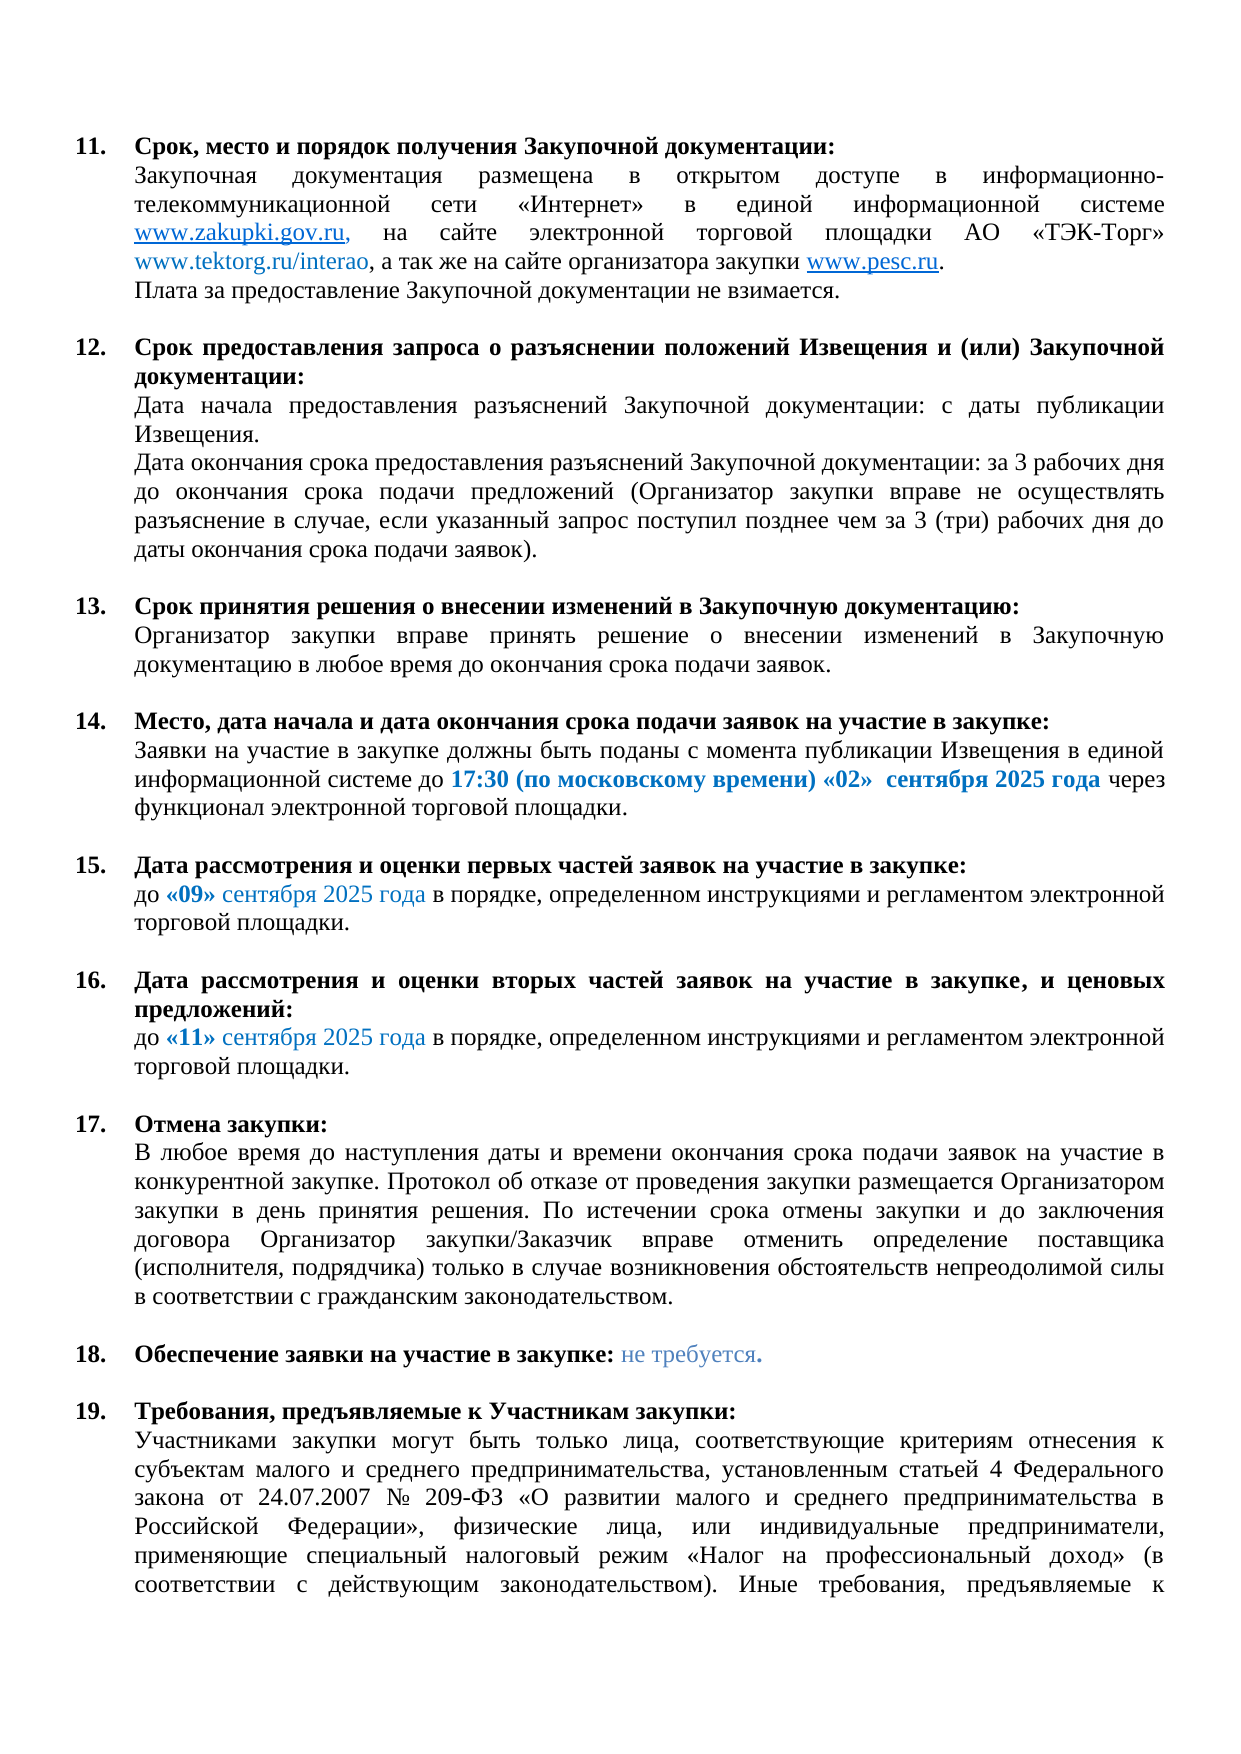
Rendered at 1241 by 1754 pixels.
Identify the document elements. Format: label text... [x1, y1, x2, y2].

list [134, 1425, 1165, 1597]
list Плата за предоставление Закупочной документации не взимается. [134, 275, 1165, 304]
text Закупочная документация размещена в открытом доступе в информационно-телекоммуникационной сети «Интернет» в единой информационной системе www.zakupki.gov.ru, на сайте электронной торговой площадки АО «ТЭК-Торг» www.tektorg.ru/interao, а так же на сайте организатора закупки www.pesc.ru. [134, 160, 1165, 275]
list Срок предоставления запроса о разъяснении положений Извещения и (или) Закупочной документации: [75, 332, 1165, 390]
list Дата окончания срока предоставления разъяснений Закупочной документации: за 3 рабочих дня до окончания срока подачи предложений (Организатор закупки вправе не осуществлять разъяснение в случае, если указанный запрос поступил позднее чем за 3 (три) рабочих дня до даты окончания срока подачи заявок). [134, 447, 1165, 562]
list В любое время до наступления даты и времени окончания срока подачи заявок на участие в конкурентной закупке. Протокол об отказе от проведения закупки размещается Организатором закупки в день принятия решения. По истечении срока отмены закупки и до заключения договора Организатор закупки/Заказчик вправе отменить определение поставщика (исполнителя, подрядчика) только в случае возникновения обстоятельств непреодолимой силы в соответствии с гражданским законодательством. [134, 1137, 1165, 1310]
list Обеспечение заявки на участие в закупке: не требуется. [75, 1339, 1165, 1367]
list Заявки на участие в закупке должны быть поданы с момента публикации Извещения в единой информационной системе до 17:30 (по московскому времени) «02» сентября 2025 года через функционал электронной торговой площадки. [134, 735, 1165, 821]
list Дата начала предоставления разъяснений Закупочной документации: с даты публикации Извещения. [134, 390, 1165, 447]
list Отмена закупки: [75, 1109, 1165, 1137]
list до «11» сентября 2025 года в порядке, определенном инструкциями и регламентом электронной торговой площадки. [134, 1022, 1165, 1080]
list Срок, место и порядок получения Закупочной документации: [75, 131, 1165, 160]
list до «09» сентября 2025 года в порядке, определенном инструкциями и регламентом электронной торговой площадки. [134, 879, 1165, 936]
list Дата рассмотрения и оценки вторых частей заявок на участие в закупке, и ценовых предложений: [75, 965, 1165, 1022]
text Организатор закупки вправе принять решение о внесении изменений в Закупочную документацию в любое время до окончания срока подачи заявок. [134, 620, 1165, 677]
list Дата рассмотрения и оценки первых частей заявок на участие в закупке: [75, 850, 1165, 879]
list Требования, предъявляемые к Участникам закупки: [75, 1396, 1165, 1425]
list Место, дата начала и дата окончания срока подачи заявок на участие в закупке: [75, 706, 1165, 735]
list Срок принятия решения о внесении изменений в Закупочную документацию: [75, 591, 1165, 620]
